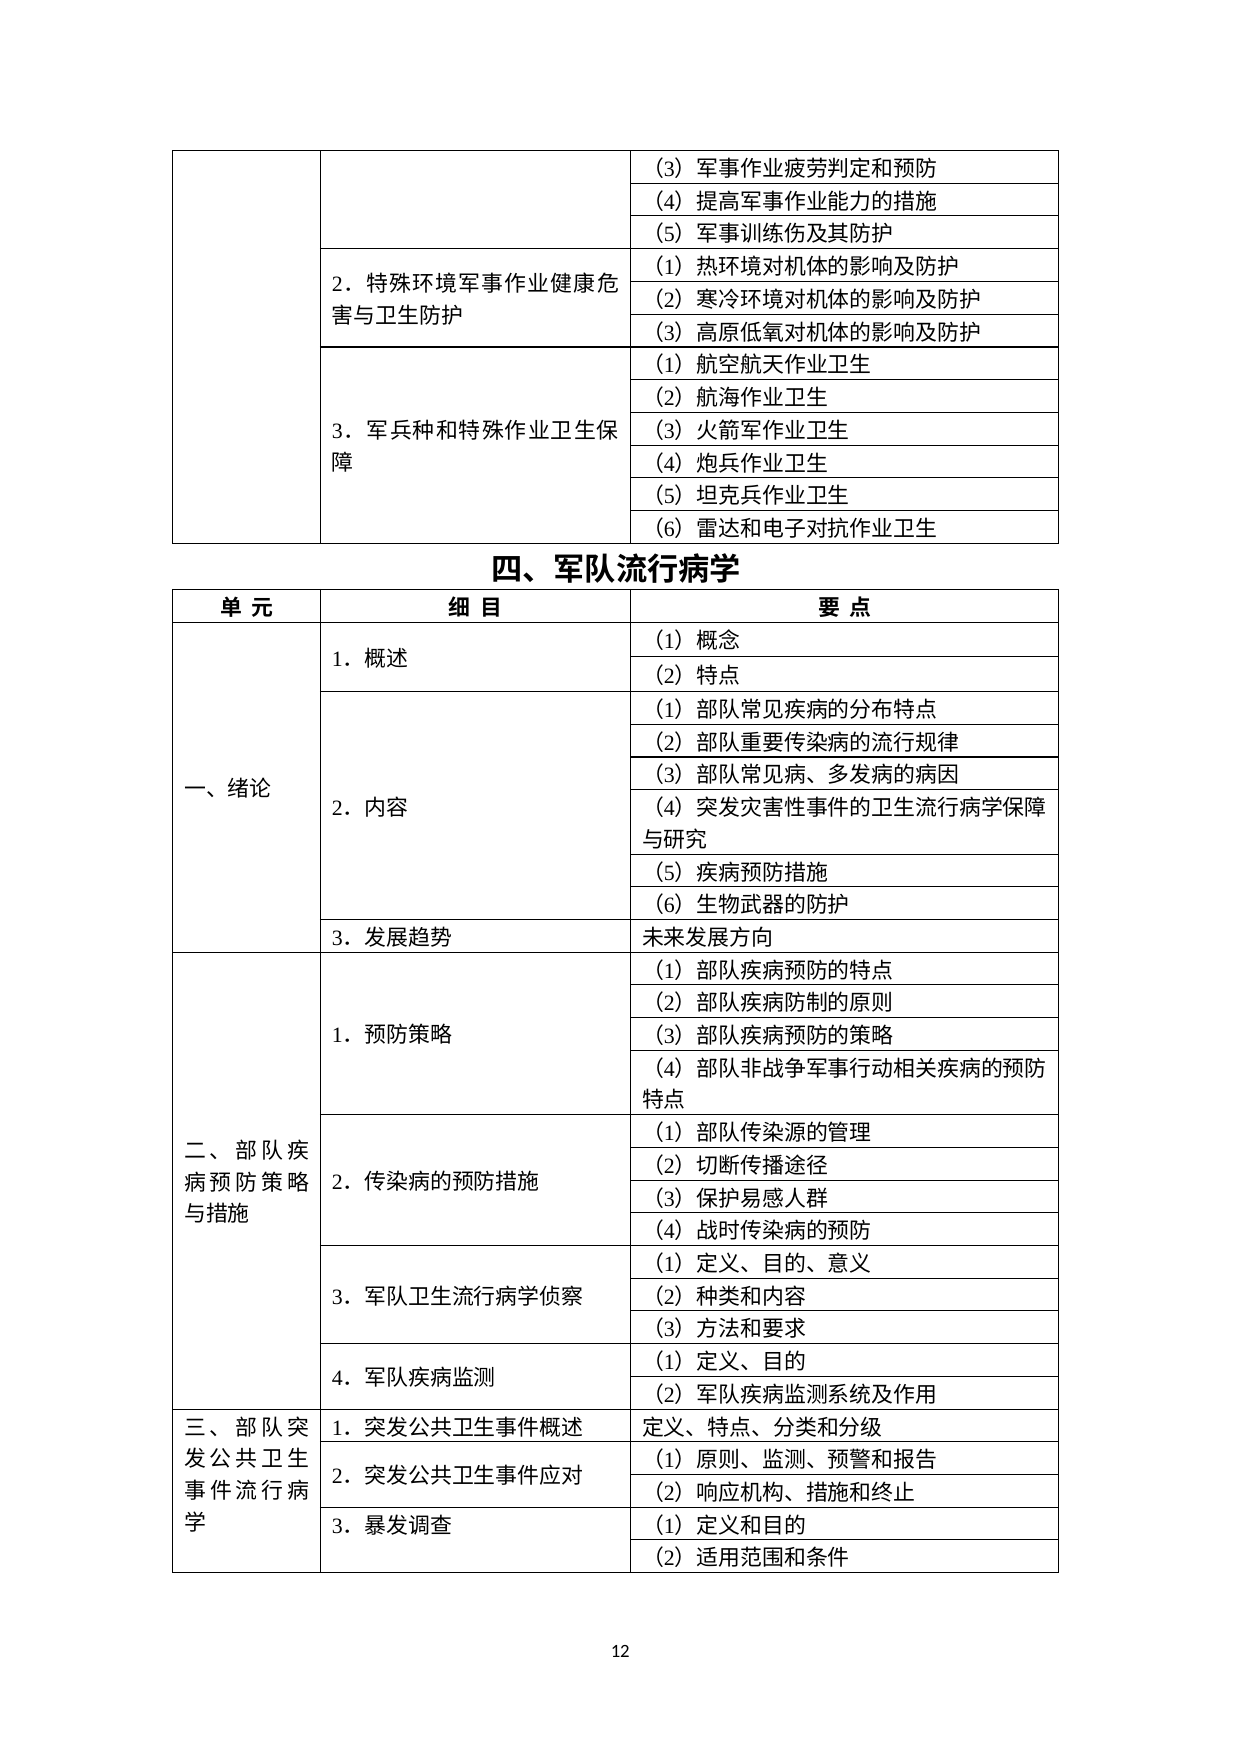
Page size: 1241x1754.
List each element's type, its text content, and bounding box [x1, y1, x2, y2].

table_cell （2）军队疾病监测系统及作用 [631, 1377, 1058, 1408]
table_cell （2）适用范围和条件 [631, 1540, 1058, 1572]
table_cell 三、部队突发公共卫生事件流行病学 [173, 1410, 320, 1572]
table_cell （3）部队常见病、多发病的病因 [631, 758, 1058, 789]
table_cell 未来发展方向 [631, 920, 1058, 952]
table_cell 要 点 [631, 590, 1058, 622]
table_cell （2）航海作业卫生 [631, 380, 1058, 412]
table_cell （6）雷达和电子对抗作业卫生 [631, 511, 1058, 543]
table_cell （2）特点 [631, 657, 1058, 691]
table_cell （3）部队疾病预防的策略 [631, 1018, 1058, 1050]
table_cell 1．预防策略 [321, 953, 630, 1114]
table_cell （2）寒冷环境对机体的影响及防护 [631, 282, 1058, 314]
table_cell 3．军队卫生流行病学侦察 [321, 1246, 630, 1343]
table_cell 3．发展趋势 [321, 920, 630, 952]
table_cell 3．军兵种和特殊作业卫生保障 [321, 348, 630, 543]
table_cell 2．突发公共卫生事件应对 [321, 1442, 630, 1507]
table_cell （4）部队非战争军事行动相关疾病的预防特点 [631, 1051, 1058, 1114]
table_cell （2）部队重要传染病的流行规律 [631, 725, 1058, 756]
table_cell 2．内容 [321, 692, 630, 919]
table_cell （5）军事训练伤及其防护 [631, 216, 1058, 248]
table_cell （5）疾病预防措施 [631, 855, 1058, 886]
table_cell 1．突发公共卫生事件概述 [321, 1410, 630, 1441]
table_cell 单 元 [173, 590, 320, 622]
table_cell 细 目 [321, 590, 630, 622]
table_cell （2）响应机构、措施和终止 [631, 1475, 1058, 1507]
table_cell （1）定义、目的、意义 [631, 1246, 1058, 1278]
table_cell （1）部队传染源的管理 [631, 1115, 1058, 1147]
table_cell 2．传染病的预防措施 [321, 1115, 630, 1245]
table_cell （3）高原低氧对机体的影响及防护 [631, 315, 1058, 346]
table_cell （3）军事作业疲劳判定和预防 [631, 151, 1058, 183]
table_cell 2．特殊环境军事作业健康危害与卫生防护 [321, 249, 630, 346]
table_cell （1）概念 [631, 623, 1058, 656]
table_cell 4．军队疾病监测 [321, 1344, 630, 1408]
table_cell 四、军队流行病学 [173, 544, 1059, 589]
table_cell （1）航空航天作业卫生 [631, 348, 1058, 379]
table_cell （4）战时传染病的预防 [631, 1213, 1058, 1245]
table_cell （2）种类和内容 [631, 1279, 1058, 1310]
table_cell 1．概述 [321, 623, 630, 691]
table_cell 定义、特点、分类和分级 [631, 1410, 1058, 1441]
table_cell （1）热环境对机体的影响及防护 [631, 249, 1058, 281]
table_cell （1）部队常见疾病的分布特点 [631, 692, 1058, 724]
table_cell （4）提高军事作业能力的措施 [631, 184, 1058, 215]
table_cell 二、部队疾病预防策略与措施 [173, 953, 320, 1408]
table_cell （1）定义、目的 [631, 1344, 1058, 1376]
table_cell （1）原则、监测、预警和报告 [631, 1442, 1058, 1474]
table_cell （4）炮兵作业卫生 [631, 446, 1058, 477]
table_cell （1）部队疾病预防的特点 [631, 953, 1058, 984]
table_cell （3）保护易感人群 [631, 1181, 1058, 1212]
table_cell （6）生物武器的防护 [631, 887, 1058, 919]
table_cell （3）火箭军作业卫生 [631, 413, 1058, 444]
table_cell 一、绪论 [173, 623, 320, 952]
table_cell 3．暴发调查 [321, 1508, 630, 1572]
table_cell （3）方法和要求 [631, 1311, 1058, 1343]
table_cell （2）部队疾病防制的原则 [631, 985, 1058, 1017]
table_cell （5）坦克兵作业卫生 [631, 478, 1058, 510]
table_cell （4）突发灾害性事件的卫生流行病学保障与研究 [631, 790, 1058, 853]
table_cell （1）定义和目的 [631, 1508, 1058, 1539]
table_cell （2）切断传播途径 [631, 1148, 1058, 1179]
